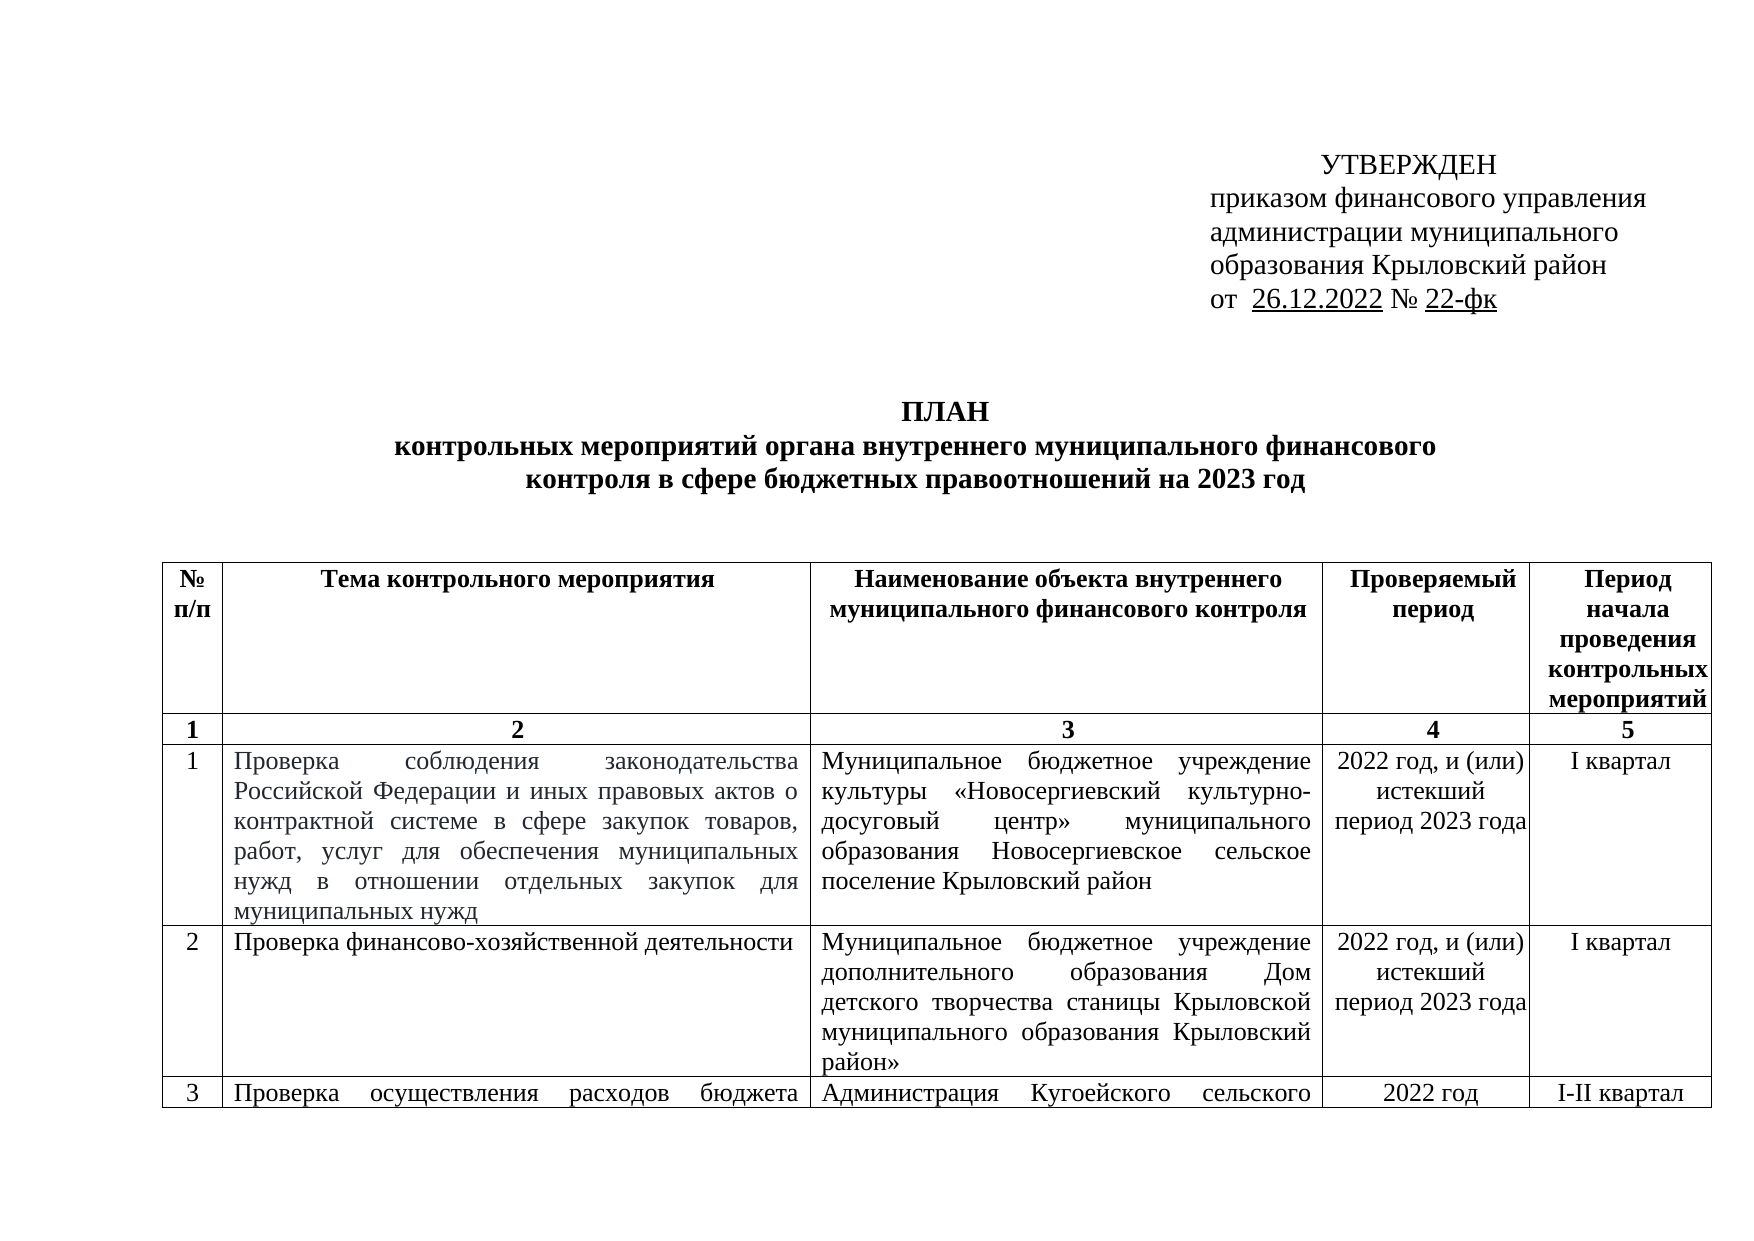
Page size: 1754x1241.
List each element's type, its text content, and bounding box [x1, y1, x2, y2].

table_header Период начала проведения контрольных мероприятий [1530, 563, 1711, 713]
table_cell 1 [163, 745, 222, 925]
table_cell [223, 1077, 810, 1107]
table_cell 2 [223, 714, 810, 744]
table_cell Муниципальное бюджетное учреждение дополнительного образования Дом детского творчества станицы Крыловской муниципального образования Крыловский район» [811, 926, 1322, 1076]
table_cell I-II квартал [1530, 1077, 1711, 1107]
table_header Проверяемый период [1323, 563, 1529, 713]
table_cell Проверка финансово-хозяйственной деятельности [223, 926, 810, 1076]
text от 26.12.2022 № 22-фк [1122, 281, 1695, 314]
table_cell 5 [1530, 714, 1711, 744]
text УТВЕРЖДЕН [177, 147, 1695, 180]
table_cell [811, 1077, 1322, 1107]
table_cell 1 [163, 714, 222, 744]
table_cell Муниципальное бюджетное учреждение культуры «Новосергиевский культурно-досуговый центр» муниципального образования Новосергиевское сельское поселение Крыловский район [811, 745, 1322, 925]
table_cell 3 [163, 1077, 222, 1107]
table_header Тема контрольного мероприятия [223, 563, 810, 713]
text приказом финансового управления администрации муниципального образования Крыловский район [1210, 180, 1695, 281]
table_cell 2022 год, и (или) истекший период 2023 года [1323, 926, 1529, 1076]
text ПЛАН [295, 394, 1595, 428]
table_header № п/п [163, 563, 222, 713]
table_cell 2 [163, 926, 222, 1076]
table_cell 4 [1323, 714, 1529, 744]
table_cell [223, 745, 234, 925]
table_cell I квартал [1530, 926, 1711, 1076]
table_header Наименование объекта внутреннего муниципального финансового контроля [811, 563, 1322, 713]
table_cell Проверка соблюдения законодательства Российской Федерации и иных правовых актов о контрактной системе в сфере закупок товаров, работ, услуг для обеспечения муниципальных нужд в отношении отдельных закупок для муниципальных нужд [478, 745, 810, 925]
table_cell 2022 год, и (или) истекший период 2023 года [1323, 745, 1529, 925]
table_cell 3 [811, 714, 1322, 744]
table_cell 2022 год [1323, 1077, 1529, 1107]
table_cell I квартал [1530, 745, 1711, 925]
text контрольных мероприятий органа внутреннего муниципального финансового контроля в сфере бюджетных правоотношений на 2023 год [354, 428, 1477, 495]
